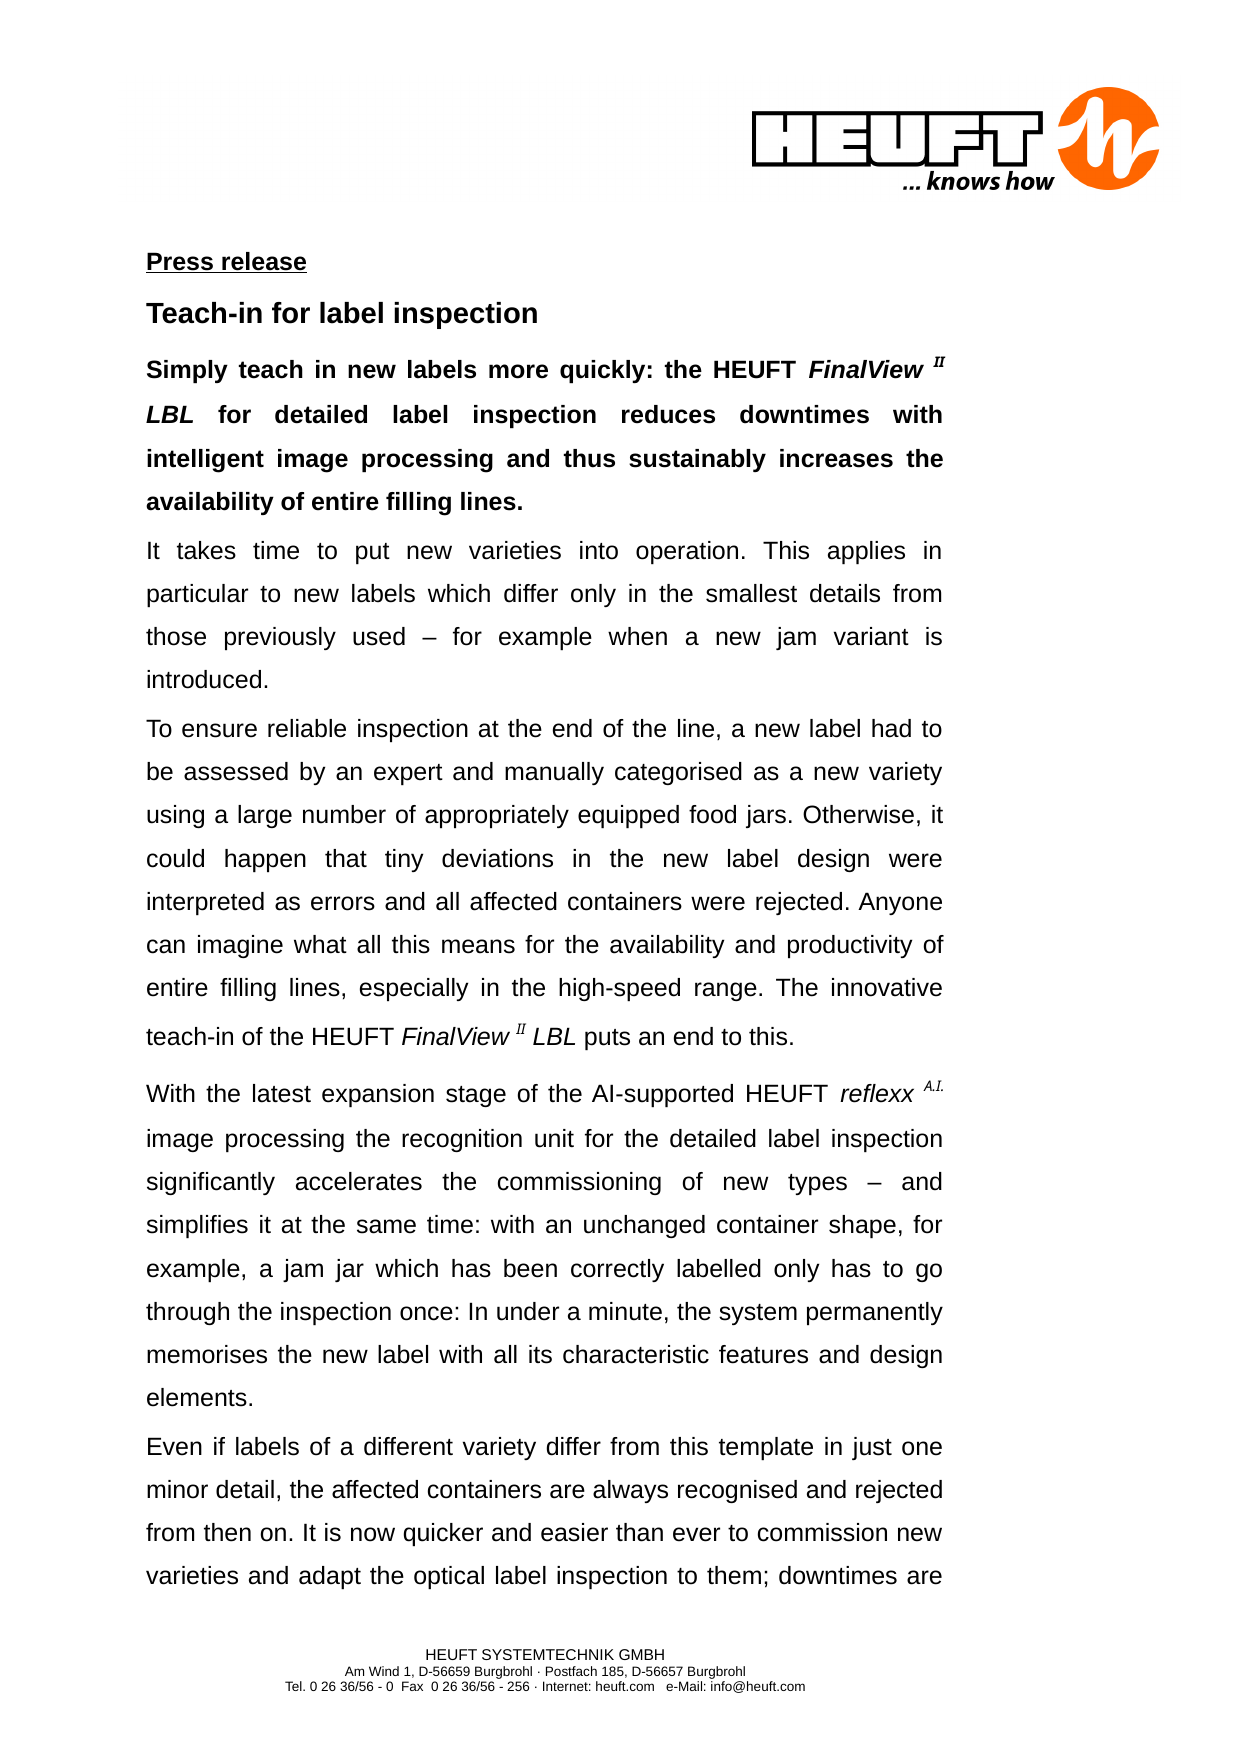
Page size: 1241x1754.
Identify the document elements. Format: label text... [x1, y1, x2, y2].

text With the latest expansion stage of the AI-supported HEUFT reflexx A.I. image processing the recognition unit for the detailed label inspection significantly accelerates the commissioning of new types – and simplifies it at the same time: with an unchanged container shape, for example, a jam jar which has been correctly labelled only has to go through the inspection once: In under a minute, the system permanently memorises the new label with all its characteristic features and design elements. [146, 1076, 944, 1412]
text To ensure reliable inspection at the end of the line, a new label had to be assessed by an expert and manually categorised as a new variety using a large number of appropriately equipped food jars. Otherwise, it could happen that tiny deviations in the new label design were interpreted as errors and all affected containers were rejected. Anyone can imagine what all this means for the availability and productivity of entire filling lines, especially in the high-speed range. The innovative teach-in of the HEUFT FinalView II LBL puts an end to this. [146, 714, 944, 1053]
text Press release [146, 247, 944, 276]
text It takes time to put new varieties into operation. This applies in particular to new labels which differ only in the smallest details from those previously used – for example when a new jam variant is introduced. [146, 536, 944, 694]
text Simply teach in new labels more quickly: the HEUFT FinalView II LBL for detailed label inspection reduces downtimes with intelligent image processing and thus sustainably increases the availability of entire filling lines. [146, 352, 944, 516]
text Teach-in for label inspection [146, 296, 944, 329]
picture [118, 75, 1181, 202]
